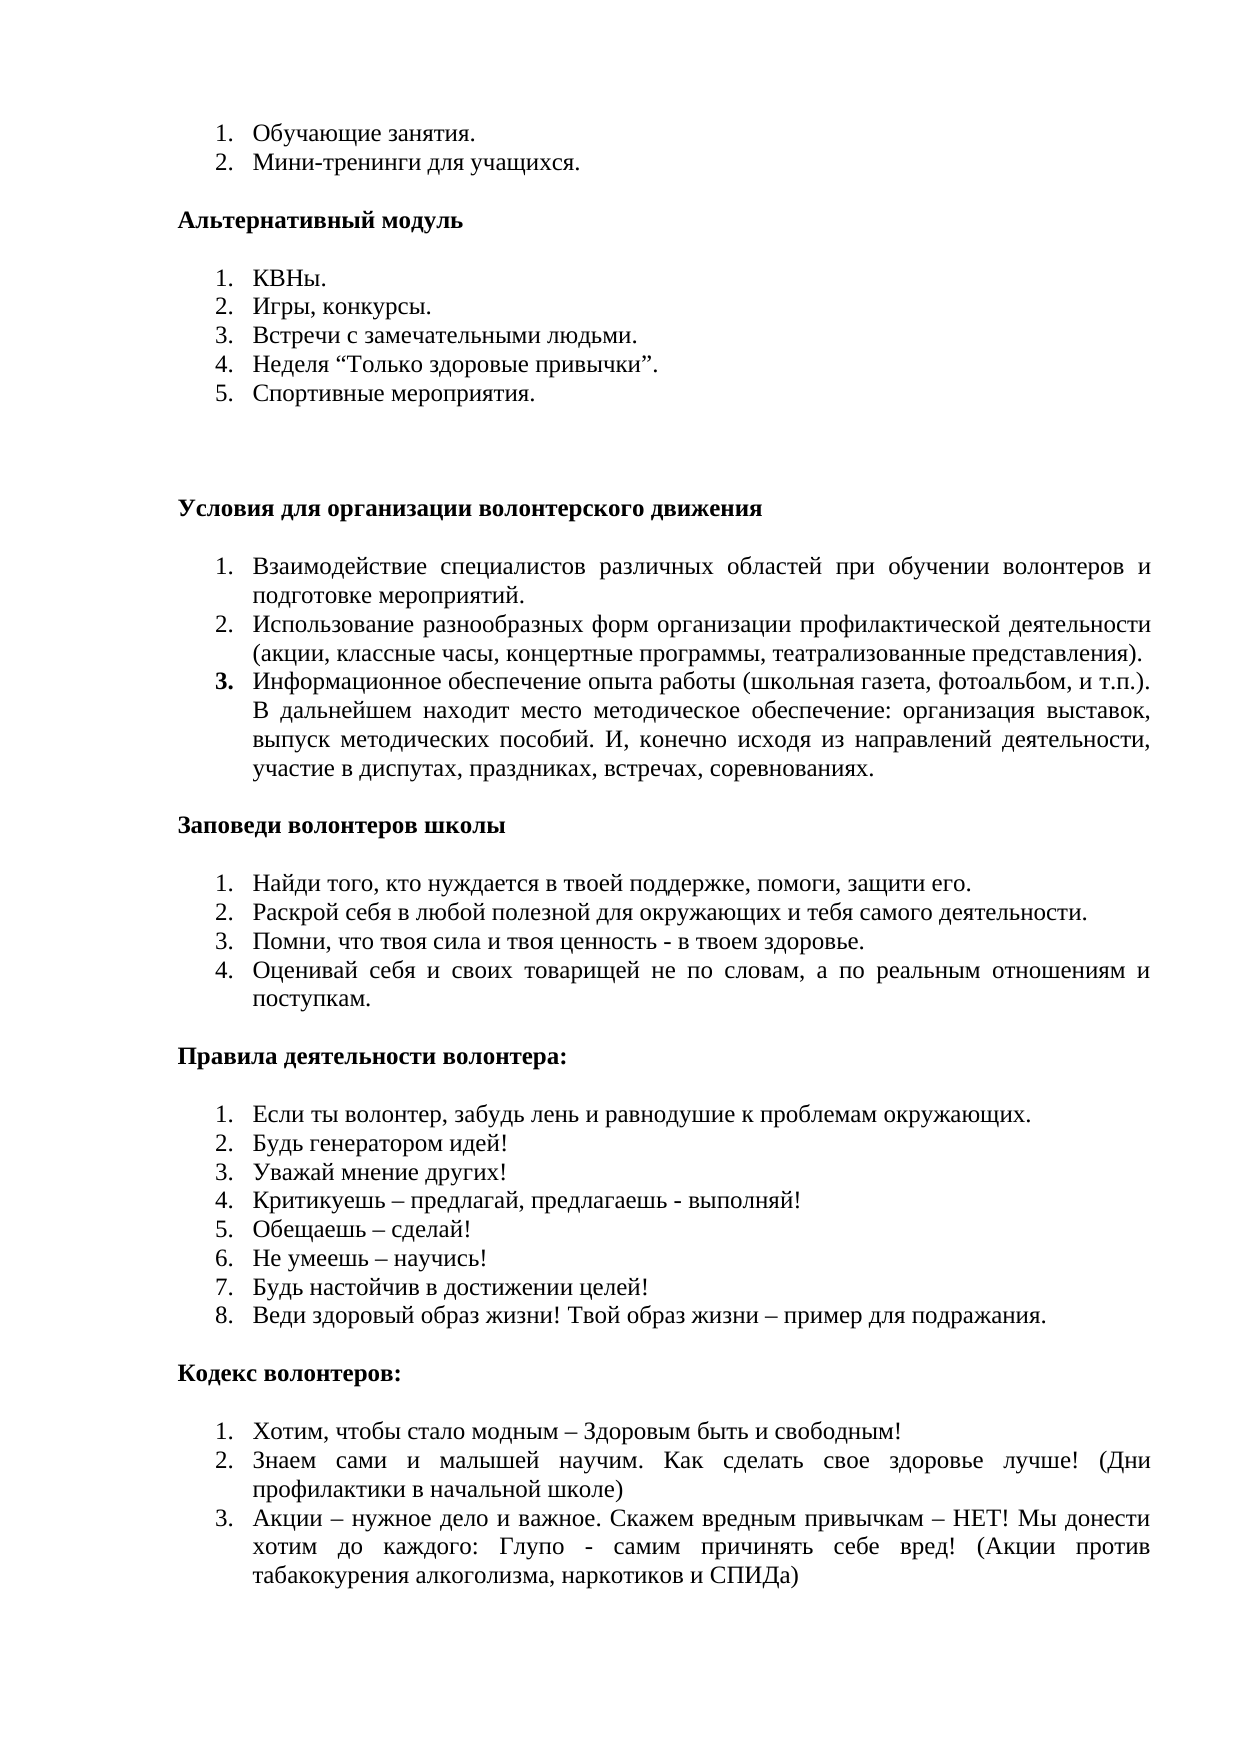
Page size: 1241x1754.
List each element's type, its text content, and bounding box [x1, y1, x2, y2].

list Неделя “Только здоровые привычки”. [215, 349, 1152, 378]
list Информационное обеспечение опыта работы (школьная газета, фотоальбом, и т.п.). В дальнейшем находит место методическое обеспечение: организация выставок, выпуск методических пособий. И, конечно исходя из направлений деятельности, участие в диспутах, праздниках, встречах, соревнованиях. [215, 666, 1152, 781]
list Обещаешь – сделай! [215, 1214, 1152, 1243]
list Обучающие занятия. [215, 118, 1152, 147]
list Акции – нужное дело и важное. Скажем вредным привычкам – НЕТ! Мы донести хотим до каждого: Глупо - самим причинять себе вред! (Акции против табакокурения алкоголизма, наркотиков и СПИДа) [215, 1503, 1152, 1589]
list Критикуешь – предлагай, предлагаешь - выполняй! [215, 1186, 1152, 1214]
list Игры, конкурсы. [215, 291, 1152, 320]
list Не умеешь – научись! [215, 1243, 1152, 1272]
list КВНы. [215, 263, 1152, 291]
list Раскрой себя в любой полезной для окружающих и тебя самого деятельности. [215, 897, 1152, 926]
list Оценивай себя и своих товарищей не по словам, а по реальным отношениям и поступкам. [215, 955, 1152, 1012]
list Знаем сами и малышей научим. Как сделать свое здоровье лучше! (Дни профилактики в начальной школе) [215, 1445, 1152, 1503]
text Правила деятельности волонтера: [177, 1041, 1152, 1070]
text Заповеди волонтеров школы [177, 811, 1152, 839]
list Помни, что твоя сила и твоя ценность - в твоем здоровье. [215, 926, 1152, 955]
list Будь настойчив в достижении целей! [215, 1272, 1152, 1301]
list Встречи с замечательными людьми. [215, 320, 1152, 349]
list Уважай мнение других! [215, 1157, 1152, 1186]
list Спортивные мероприятия. [215, 378, 1152, 406]
text Условия для организации волонтерского движения [177, 493, 1152, 522]
text Кодекс волонтеров: [177, 1358, 1152, 1387]
list Найди того, кто нуждается в твоей поддержке, помоги, защити его. [215, 868, 1152, 897]
list Использование разнообразных форм организации профилактической деятельности (акции, классные часы, концертные программы, театрализованные представления). [215, 609, 1152, 666]
list Если ты волонтер, забудь лень и равнодушие к проблемам окружающих. [215, 1099, 1152, 1128]
list Мини-тренинги для учащихся. [215, 147, 1152, 176]
list Будь генератором идей! [215, 1128, 1152, 1157]
list Веди здоровый образ жизни! Твой образ жизни – пример для подражания. [215, 1301, 1152, 1329]
list Взаимодействие специалистов различных областей при обучении волонтеров и подготовке мероприятий. [215, 551, 1152, 609]
text Альтернативный модуль [177, 205, 1152, 233]
list Хотим, чтобы стало модным – Здоровым быть и свободным! [215, 1416, 1152, 1445]
